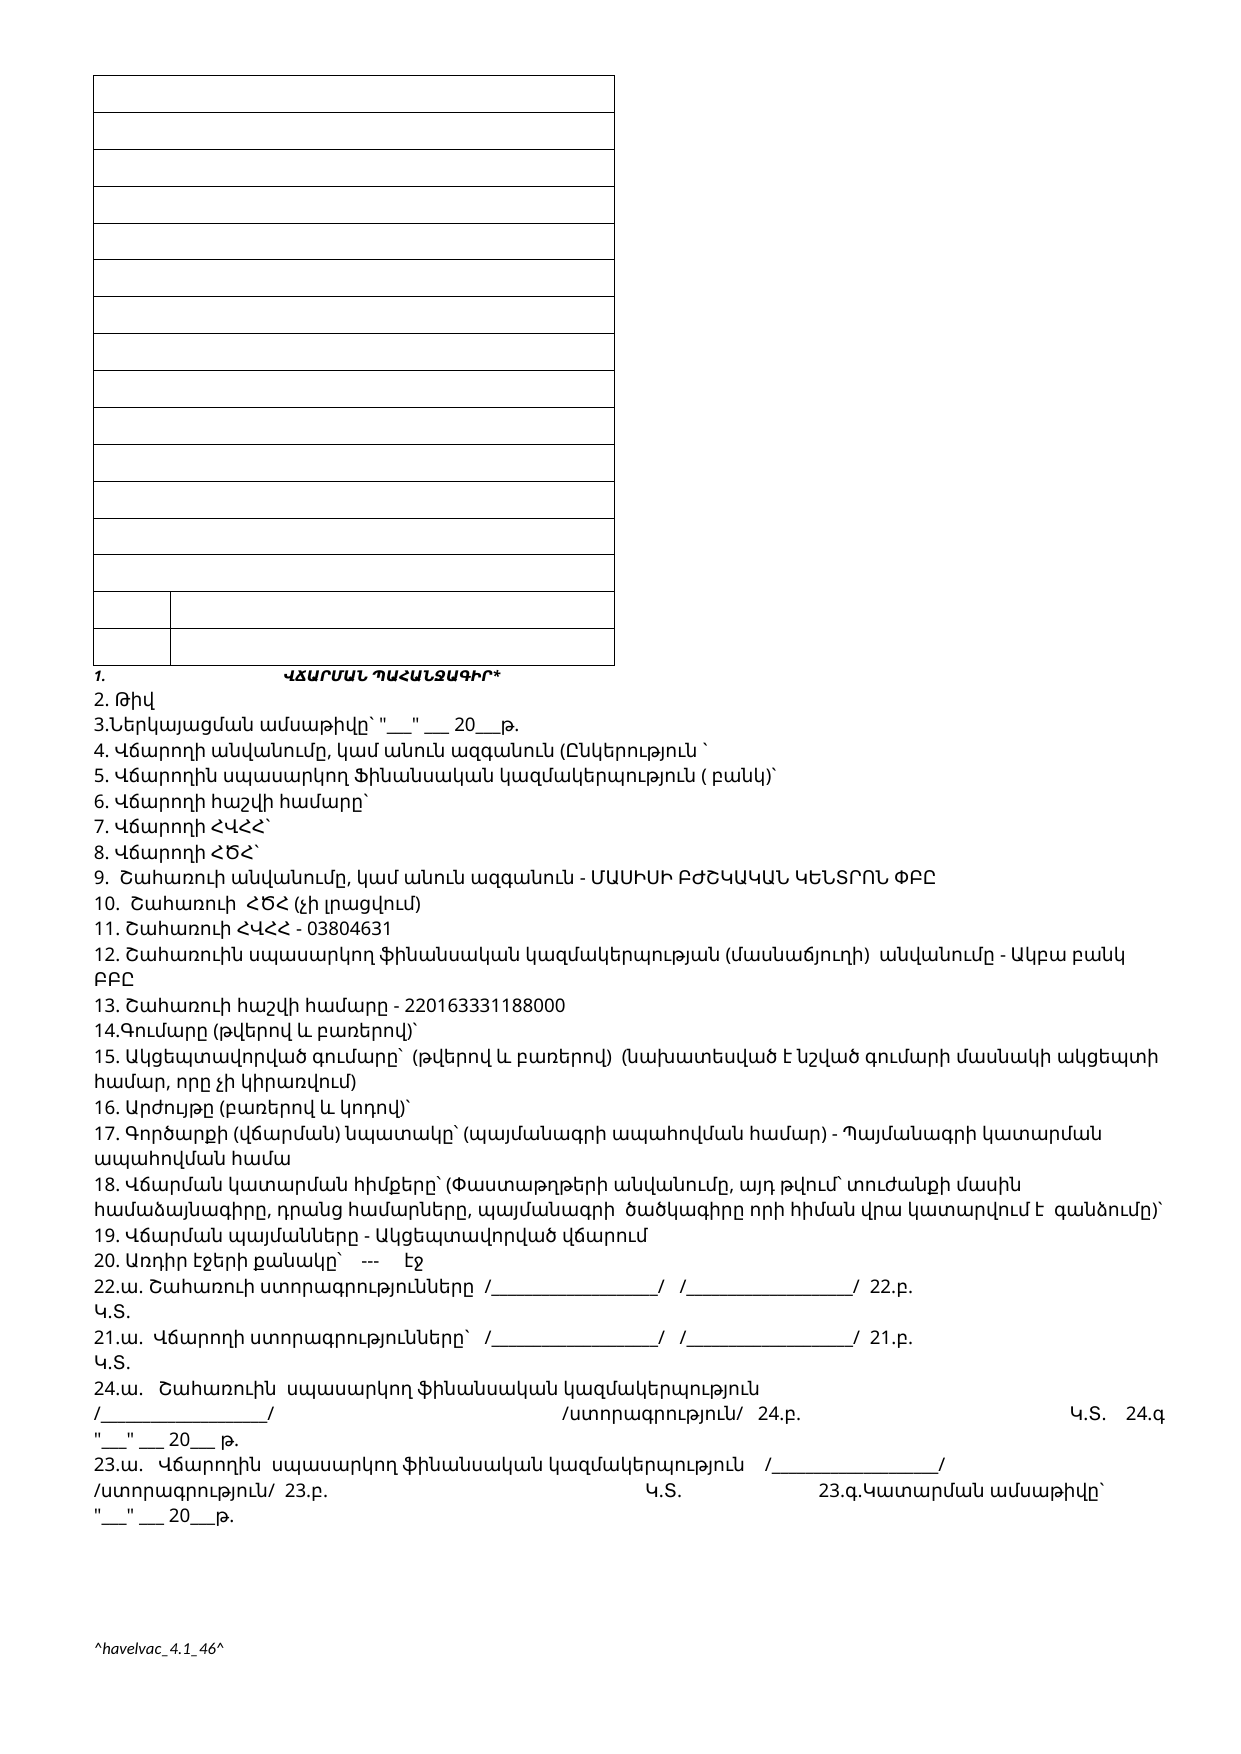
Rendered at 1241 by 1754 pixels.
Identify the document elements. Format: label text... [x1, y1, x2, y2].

text ^havelvac_4.1_46^ [94, 1638, 1171, 1658]
